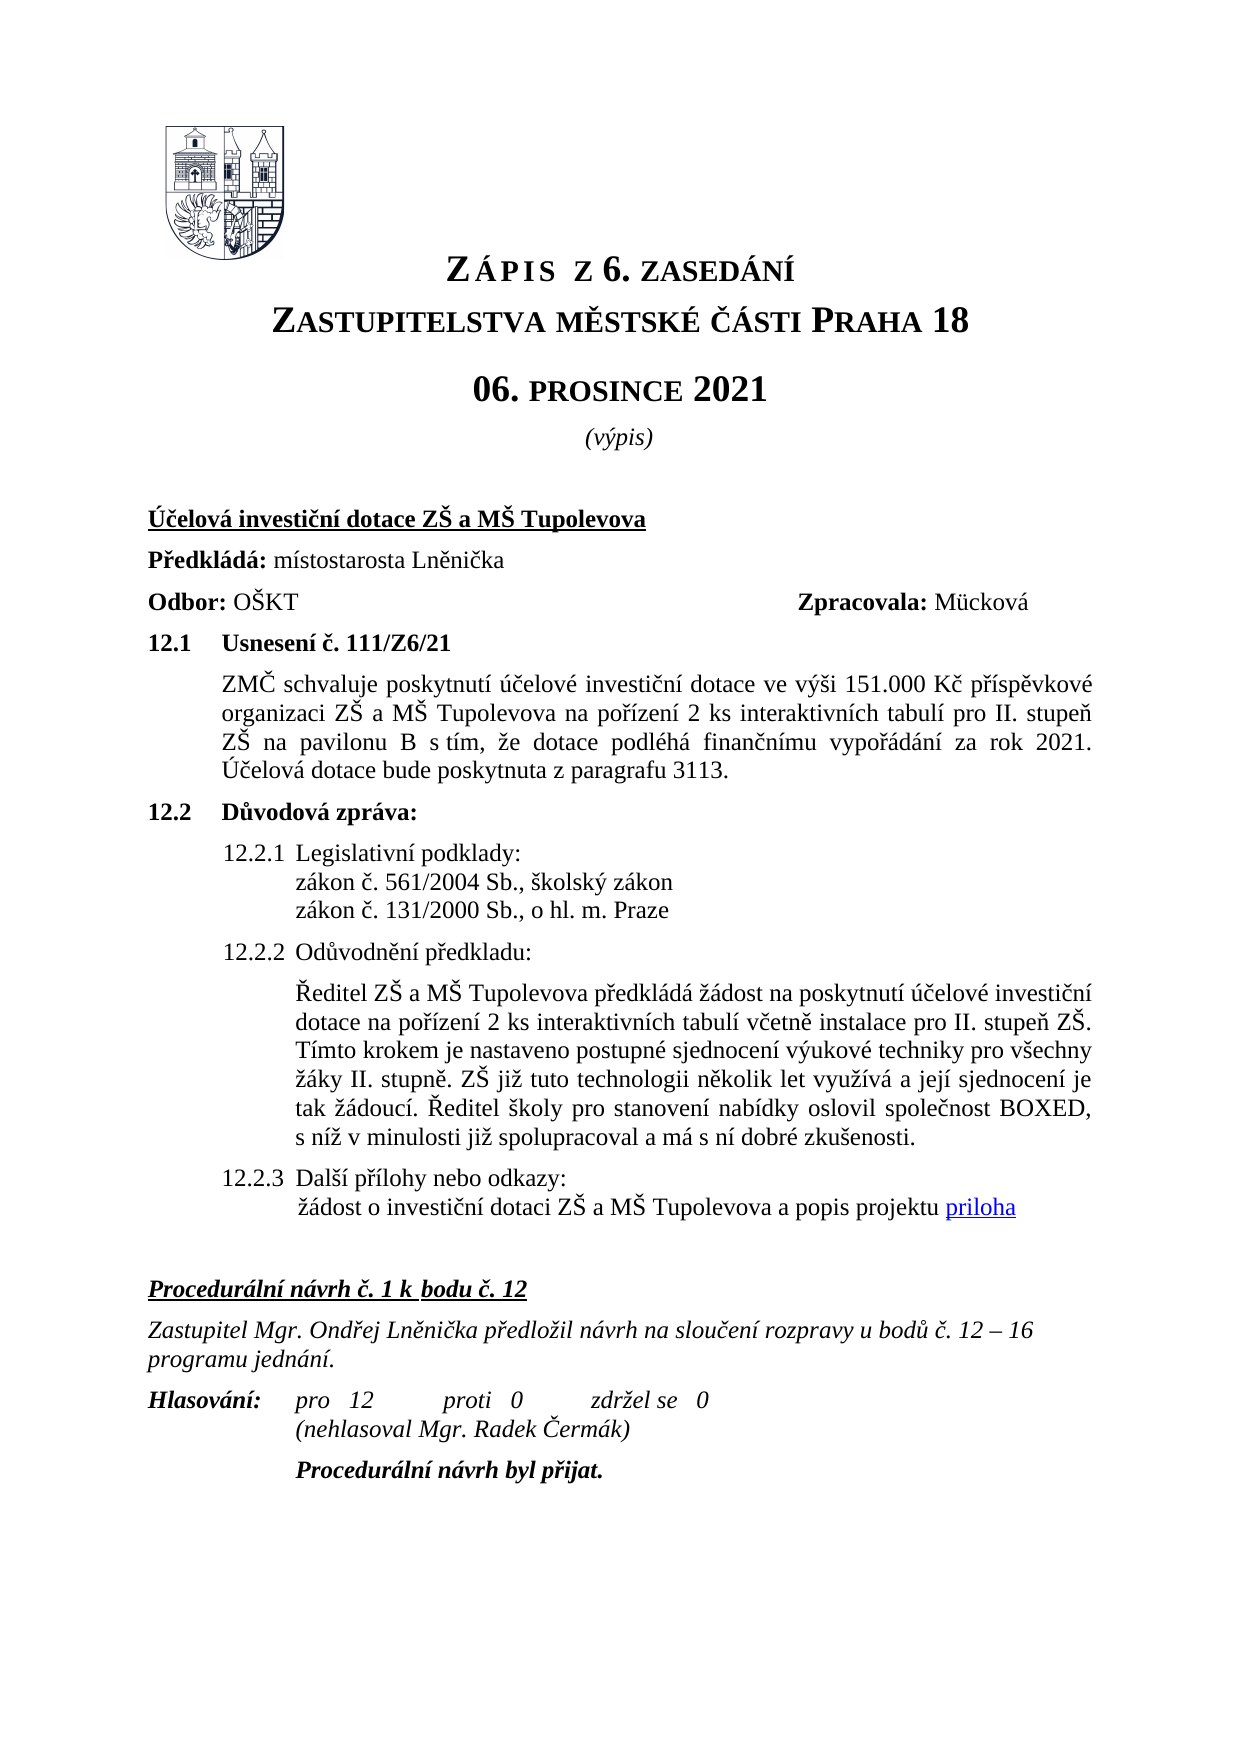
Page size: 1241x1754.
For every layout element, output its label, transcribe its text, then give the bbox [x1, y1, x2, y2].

text Zastupitel Mgr. Ondřej Lněnička předložil návrh na sloučení rozpravy u bodů č. 12 – 16 programu jednání. [148, 1315, 1093, 1373]
text 12.2 Důvodová zpráva: [148, 797, 1093, 825]
text 12.2.2 Odůvodnění předkladu: [223, 937, 1093, 965]
picture [165, 126, 285, 260]
text žádost o investiční dotaci ZŠ a MŠ Tupolevova a popis projektu priloha [298, 1192, 1093, 1220]
text Odbor: OŠKT Zpracovala: Mücková [148, 587, 1093, 615]
text Hlasování: pro 12 proti 0 zdržel se 0 [148, 1385, 1093, 1414]
text zákon č. 131/2000 Sb., o hl. m. Praze [295, 895, 1093, 924]
subtitle Zastupitelstva městské části Praha 18 [148, 298, 1093, 341]
subtitle 06. prosince 2021 [148, 366, 1093, 409]
text Ředitel ZŠ a MŠ Tupolevova předkládá žádost na poskytnutí účelové investiční dotace na pořízení 2 ks interaktivních tabulí včetně instalace pro II. stupeň ZŠ. Tímto krokem je nastaveno postupné sjednocení výukové techniky pro všechny žáky II. stupně. ZŠ již tuto technologii několik let využívá a její sjednocení je tak žádoucí. Ředitel školy pro stanovení nabídky oslovil společnost BOXED, s níž v minulosti již spolupracoval a má s ní dobré zkušenosti. [295, 978, 1093, 1150]
text 12.2.3 Další přílohy nebo odkazy: [221, 1163, 1093, 1192]
text Předkládá: místostarosta Lněnička [148, 545, 1093, 574]
text zákon č. 561/2004 Sb., školský zákon [295, 867, 1093, 895]
text (nehlasoval Mgr. Radek Čermák) [148, 1414, 1093, 1443]
text (výpis) [148, 422, 1093, 450]
text 12.2.1 Legislativní podklady: [223, 838, 1093, 867]
text ZMČ schvaluje poskytnutí účelové investiční dotace ve výši 151.000 Kč příspěvkové organizaci ZŠ a MŠ Tupolevova na pořízení 2 ks interaktivních tabulí pro II. stupeň ZŠ na pavilonu B s tím, že dotace podléhá finančnímu vypořádání za rok 2021. Účelová dotace bude poskytnuta z paragrafu 3113. [221, 669, 1093, 784]
subtitle Zápis z 6. zasedání [148, 246, 1093, 289]
text 12.1 Usnesení č. 111/Z6/21 [148, 628, 1093, 657]
text Účelová investiční dotace ZŠ a MŠ Tupolevova [148, 504, 1093, 533]
text Procedurální návrh byl přijat. [221, 1455, 1093, 1484]
text Procedurální návrh č. 1 k bodu č. 12 [148, 1274, 1093, 1303]
